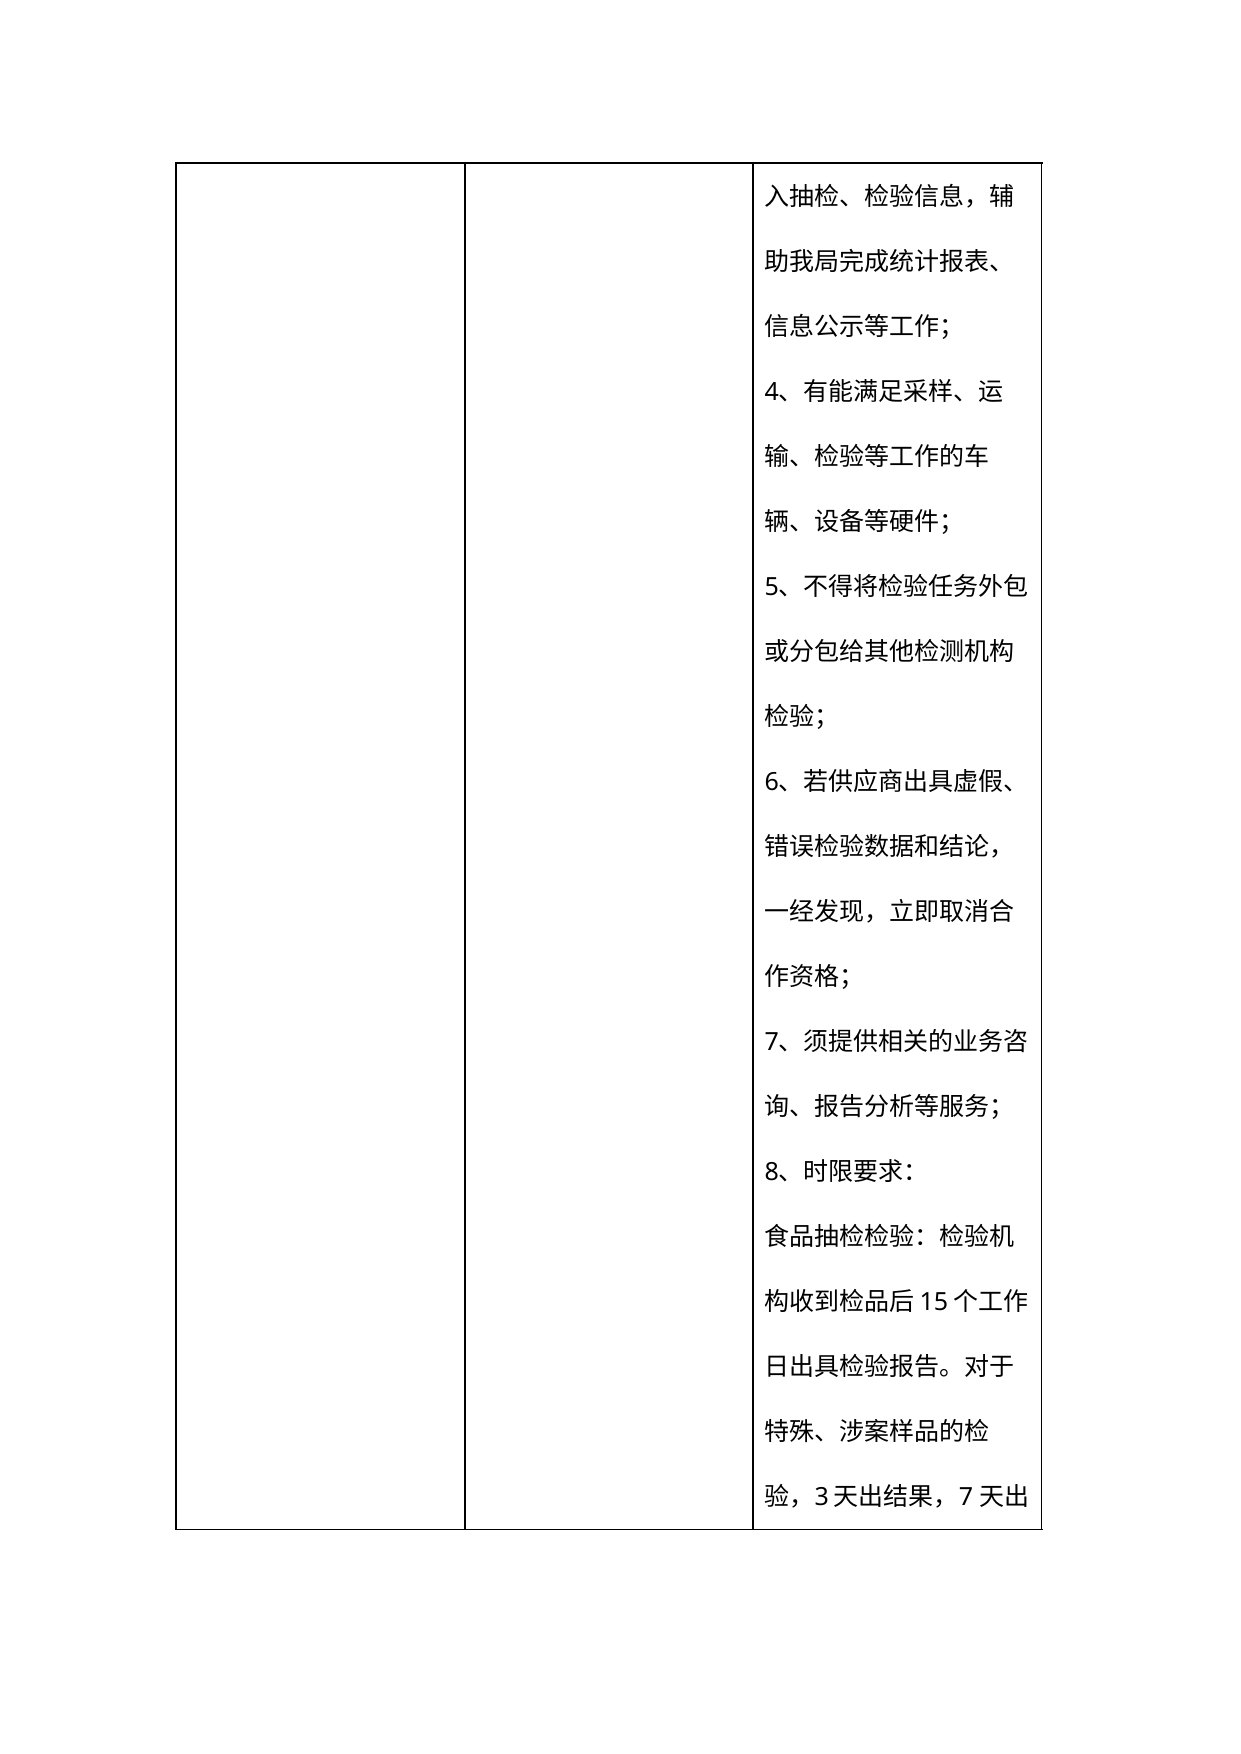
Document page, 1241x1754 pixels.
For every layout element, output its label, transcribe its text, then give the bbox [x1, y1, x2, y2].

table_cell ★ [177, 164, 464, 1528]
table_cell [754, 164, 1041, 1528]
table_cell 1 [466, 164, 752, 1528]
